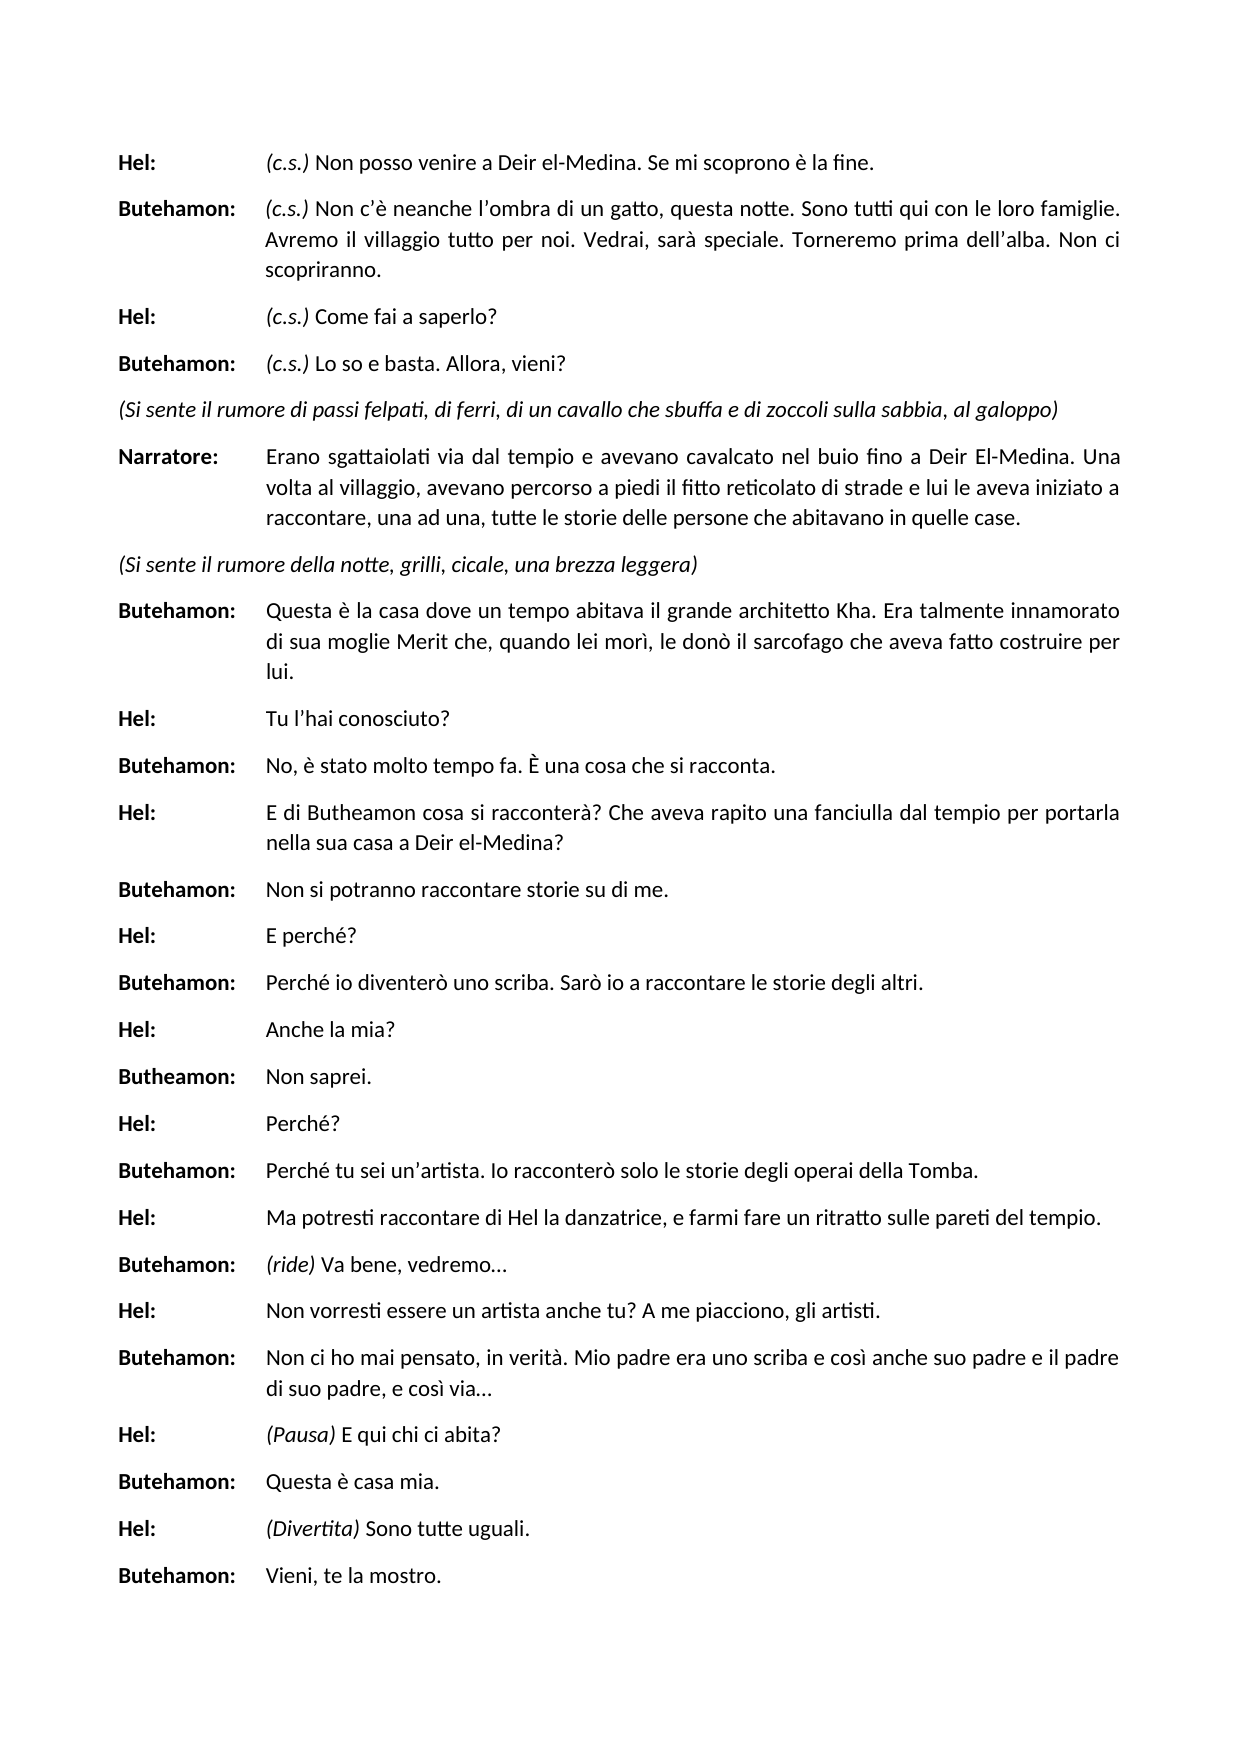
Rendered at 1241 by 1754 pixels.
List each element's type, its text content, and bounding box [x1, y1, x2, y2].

text Narratore: Erano sgattaiolati via dal tempio e avevano cavalcato nel buio fino a Deir El-Medina. Una volta al villaggio, avevano percorso a piedi il fitto reticolato di strade e lui le aveva iniziato a raccontare, una ad una, tutte le storie delle persone che abitavano in quelle case. [118, 442, 1122, 531]
text Butheamon: Non saprei. [118, 1062, 1122, 1090]
text Hel: (c.s.) Come fai a saperlo? [118, 302, 1122, 330]
text Hel: Ma potresti raccontare di Hel la danzatrice, e farmi fare un ritratto sulle pareti del tempio. [118, 1203, 1122, 1231]
text Butehamon: Questa è la casa dove un tempo abitava il grande architetto Kha. Era talmente innamorato di sua moglie Merit che, quando lei morì, le donò il sarcofago che aveva fatto costruire per lui. [118, 597, 1122, 685]
text Butehamon: (c.s.) Lo so e basta. Allora, vieni? [118, 349, 1122, 377]
text (Si sente il rumore della notte, grilli, cicale, una brezza leggera) [118, 550, 1122, 578]
text Butehamon: (c.s.) Non c’è neanche l’ombra di un gatto, questa notte. Sono tutti qui con le loro famiglie. Avremo il villaggio tutto per noi. Vedrai, sarà speciale. Torneremo prima dell’alba. Non ci scopriranno. [118, 194, 1122, 283]
text Butehamon: Perché io diventerò uno scriba. Sarò io a raccontare le storie degli altri. [118, 968, 1122, 996]
text Butehamon: Vieni, te la mostro. [118, 1561, 1122, 1589]
text Hel: E di Butheamon cosa si racconterà? Che aveva rapito una fanciulla dal tempio per portarla nella sua casa a Deir el-Medina? [118, 798, 1122, 856]
text Hel: Non vorresti essere un artista anche tu? A me piacciono, gli artisti. [118, 1297, 1122, 1324]
text Hel: (c.s.) Non posso venire a Deir el-Medina. Se mi scoprono è la fine. [118, 148, 1122, 176]
text (Si sente il rumore di passi felpati, di ferri, di un cavallo che sbuffa e di zoccoli sulla sabbia, al galoppo) [118, 396, 1122, 423]
text Hel: Tu l’hai conosciuto? [118, 704, 1122, 732]
text Hel: Anche la mia? [118, 1015, 1122, 1043]
text Butehamon: Non ci ho mai pensato, in verità. Mio padre era uno scriba e così anche suo padre e il padre di suo padre, e così via… [118, 1343, 1122, 1402]
text Butehamon: Perché tu sei un’artista. Io racconterò solo le storie degli operai della Tomba. [118, 1156, 1122, 1184]
text Butehamon: Questa è casa mia. [118, 1467, 1122, 1495]
text Hel: (Pausa) E qui chi ci abita? [118, 1421, 1122, 1448]
text Hel: (Divertita) Sono tutte uguali. [118, 1514, 1122, 1542]
text Hel: E perché? [118, 922, 1122, 949]
text Butehamon: Non si potranno raccontare storie su di me. [118, 875, 1122, 903]
text Butehamon: No, è stato molto tempo fa. È una cosa che si racconta. [118, 751, 1122, 779]
text Butehamon: (ride) Va bene, vedremo… [118, 1250, 1122, 1278]
text Hel: Perché? [118, 1109, 1122, 1137]
